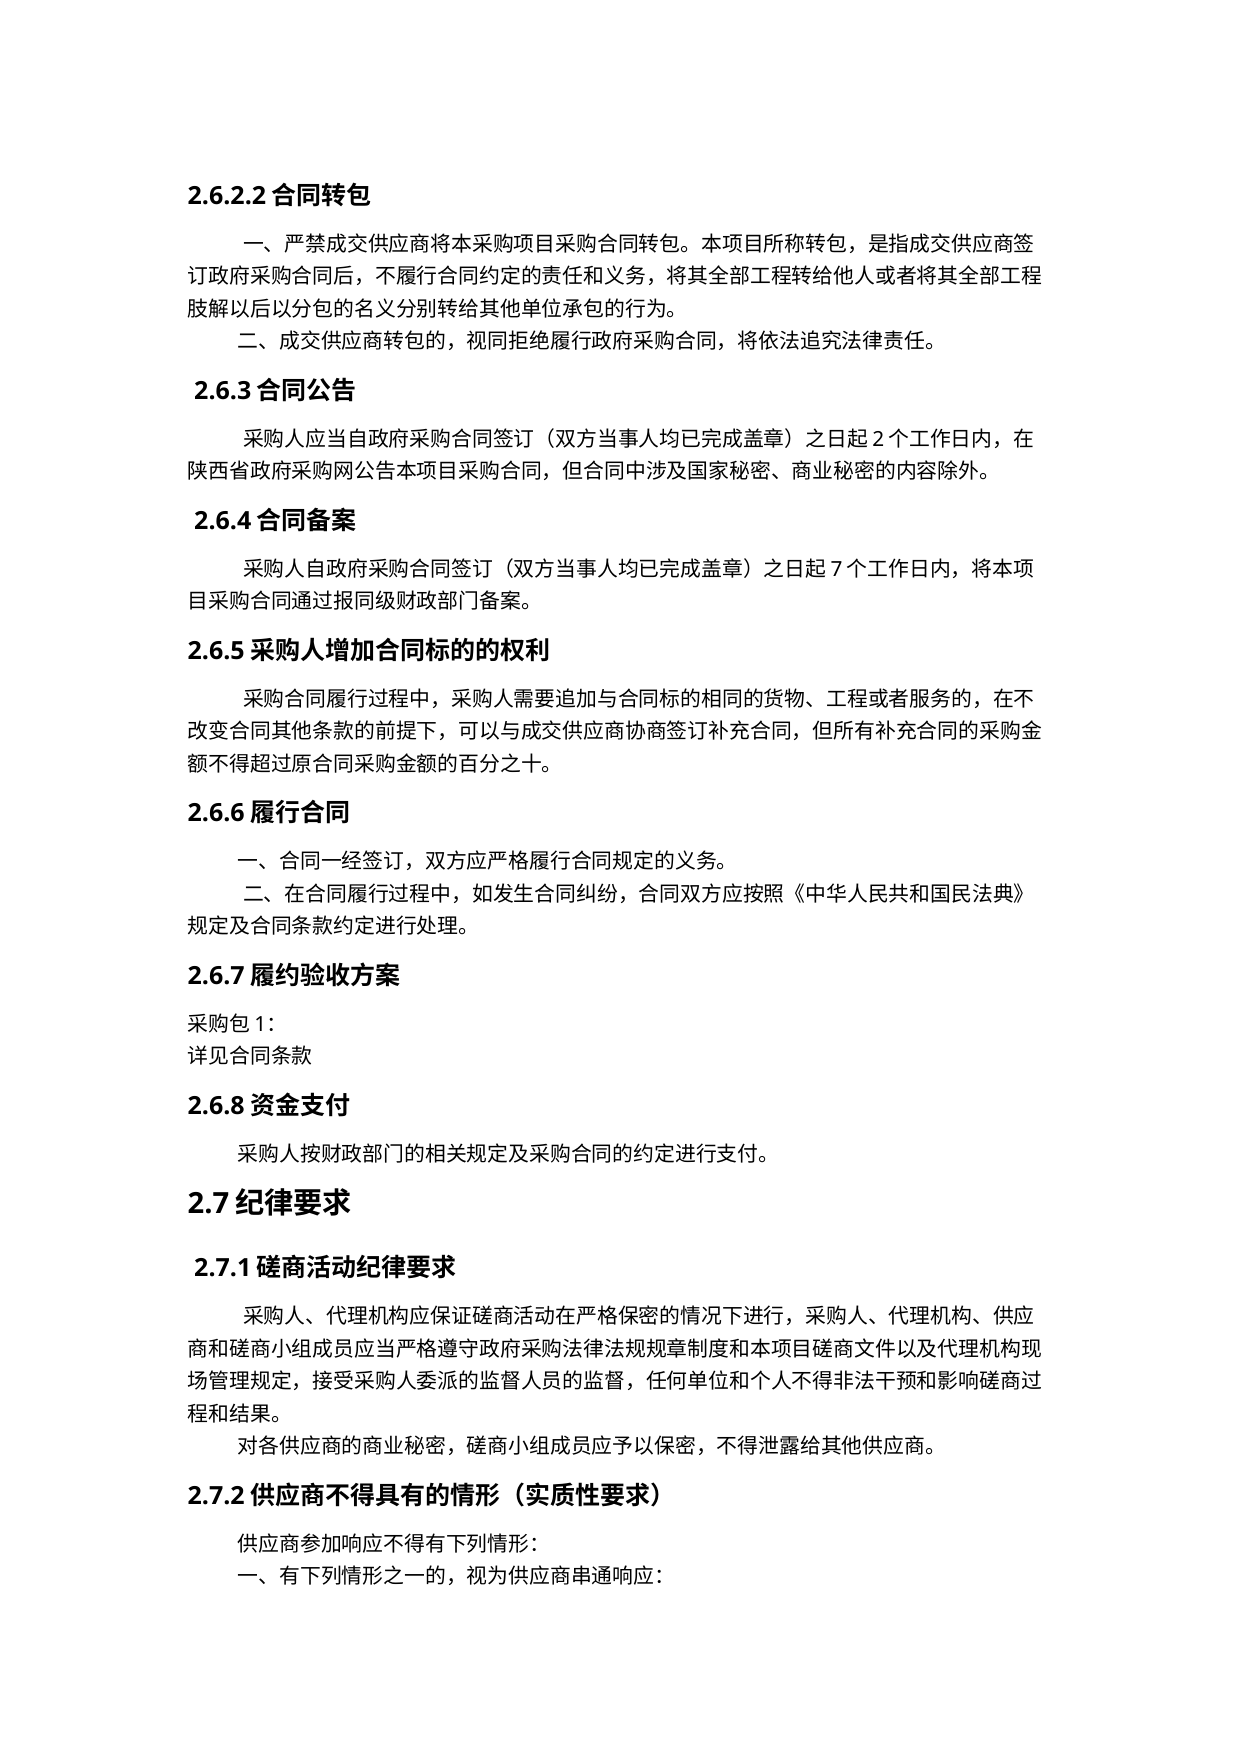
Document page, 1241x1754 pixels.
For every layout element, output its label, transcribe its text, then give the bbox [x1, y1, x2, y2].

text 采购人按财政部门的相关规定及采购合同的约定进行支付。 [187, 1137, 1053, 1169]
text 2.7.2供应商不得具有的情形（实质性要求） [187, 1462, 1053, 1527]
text 2.6.4合同备案 [187, 487, 1053, 552]
text 供应商参加响应不得有下列情形： [187, 1527, 1053, 1559]
text 采购人自政府采购合同签订（双方当事人均已完成盖章）之日起7个工作日内，将本项目采购合同通过报同级财政部门备案。 [187, 552, 1053, 617]
text 一、有下列情形之一的，视为供应商串通响应： [187, 1559, 1053, 1592]
text 采购人应当自政府采购合同签订（双方当事人均已完成盖章）之日起2个工作日内，在陕西省政府采购网公告本项目采购合同，但合同中涉及国家秘密、商业秘密的内容除外。 [187, 422, 1053, 487]
text 2.6.8资金支付 [187, 1072, 1053, 1137]
text 2.6.3合同公告 [187, 357, 1053, 422]
text 详见合同条款 [187, 1039, 1053, 1072]
text 2.6.7履约验收方案 [187, 942, 1053, 1007]
text 二、成交供应商转包的，视同拒绝履行政府采购合同，将依法追究法律责任。 [187, 324, 1053, 357]
text 采购合同履行过程中，采购人需要追加与合同标的相同的货物、工程或者服务的，在不改变合同其他条款的前提下，可以与成交供应商协商签订补充合同，但所有补充合同的采购金额不得超过原合同采购金额的百分之十。 [187, 682, 1053, 779]
text 一、严禁成交供应商将本采购项目采购合同转包。本项目所称转包，是指成交供应商签订政府采购合同后，不履行合同约定的责任和义务，将其全部工程转给他人或者将其全部工程肢解以后以分包的名义分别转给其他单位承包的行为。 [187, 227, 1053, 324]
text 采购人、代理机构应保证磋商活动在严格保密的情况下进行，采购人、代理机构、供应商和磋商小组成员应当严格遵守政府采购法律法规规章制度和本项目磋商文件以及代理机构现场管理规定，接受采购人委派的监督人员的监督，任何单位和个人不得非法干预和影响磋商过程和结果。 [187, 1299, 1053, 1429]
text 2.7.1磋商活动纪律要求 [187, 1234, 1053, 1299]
text 对各供应商的商业秘密，磋商小组成员应予以保密，不得泄露给其他供应商。 [187, 1429, 1053, 1462]
text 二、在合同履行过程中，如发生合同纠纷，合同双方应按照《中华人民共和国民法典》规定及合同条款约定进行处理。 [187, 877, 1053, 942]
text 2.6.5采购人增加合同标的的权利 [187, 617, 1053, 682]
text 一、合同一经签订，双方应严格履行合同规定的义务。 [187, 844, 1053, 877]
text 2.6.6履行合同 [187, 779, 1053, 844]
text 2.7纪律要求 [187, 1169, 1053, 1234]
text 采购包1： [187, 1007, 1053, 1039]
text 2.6.2.2合同转包 [187, 162, 1053, 227]
